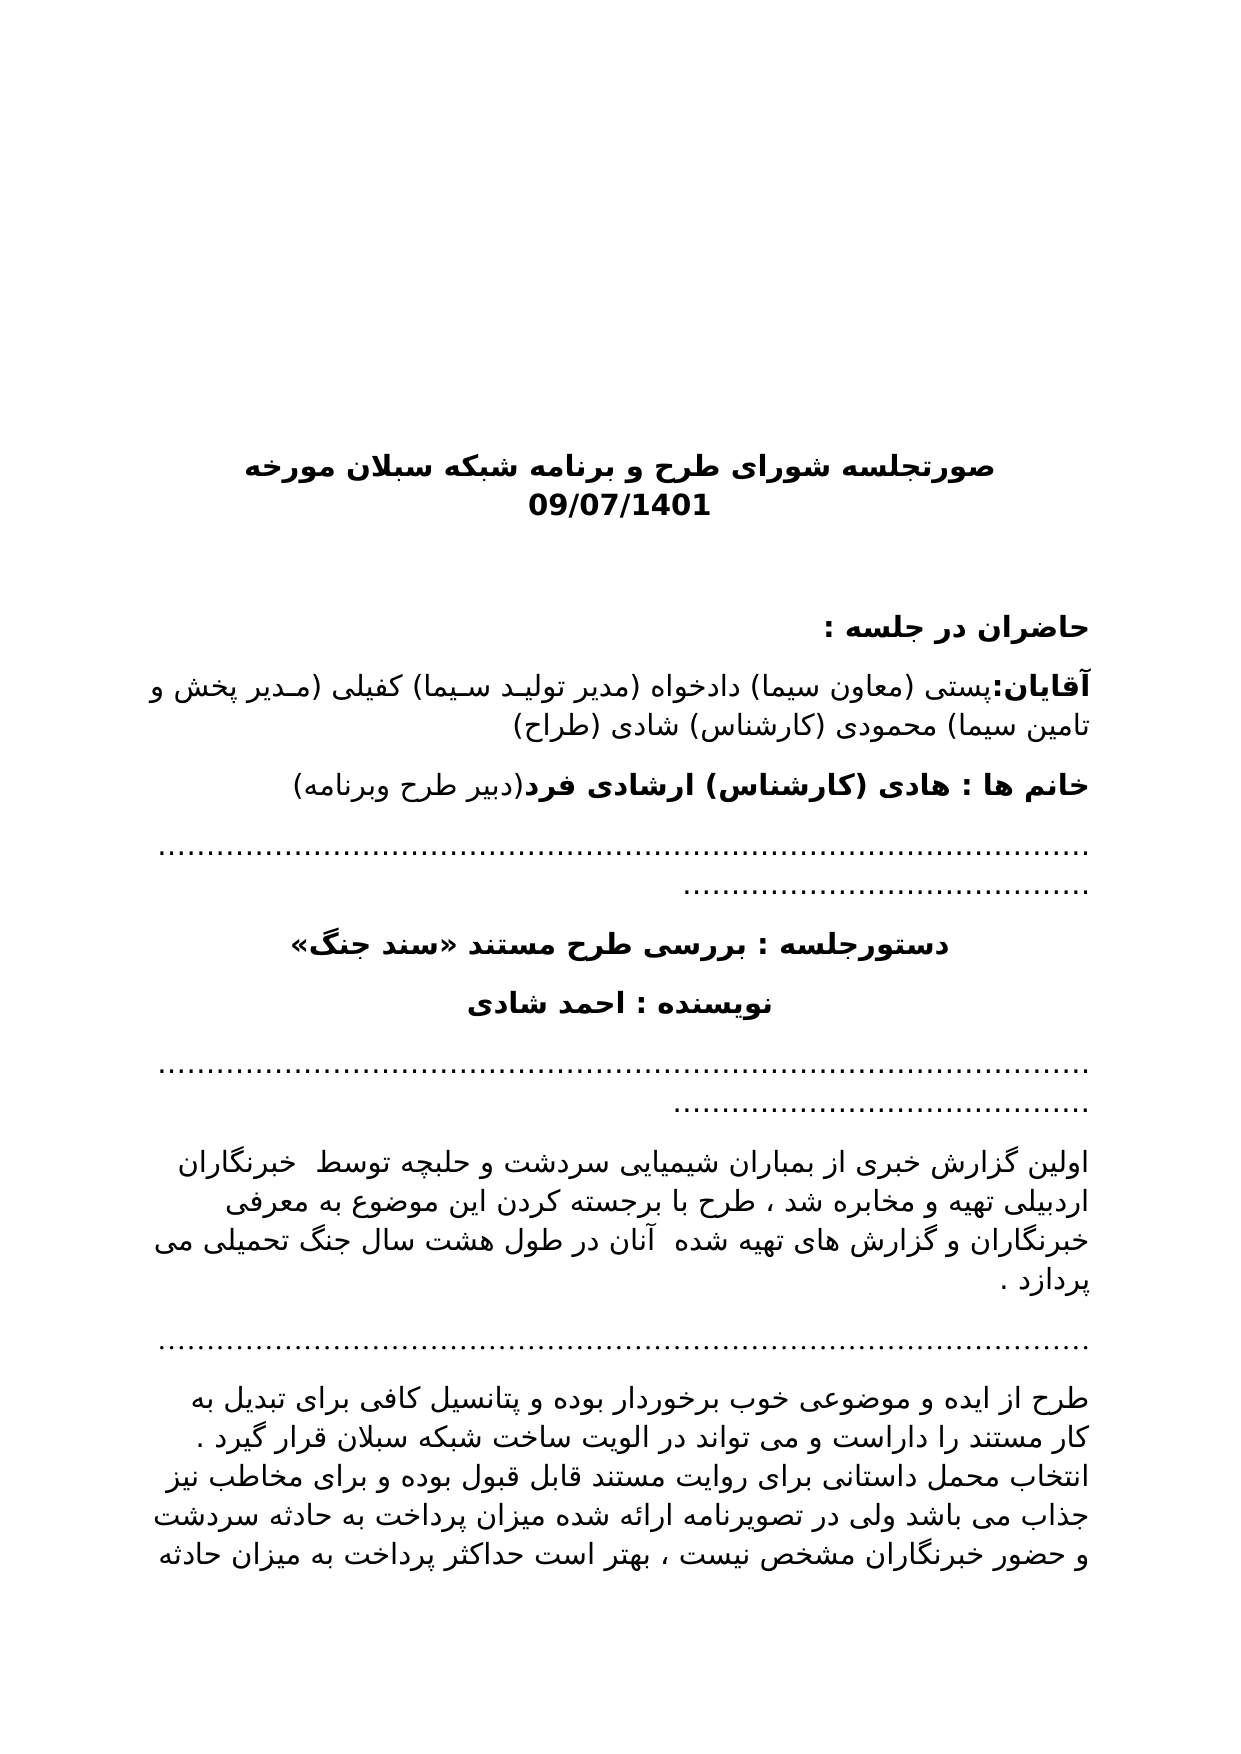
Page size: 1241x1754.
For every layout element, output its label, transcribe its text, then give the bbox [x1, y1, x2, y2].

text …………………………………………………………………………………………………………………………. [150, 1047, 1090, 1119]
text …………………………………………………………………………………… [150, 1322, 1090, 1356]
text ………………………………………………………………………………………………………………………… [150, 828, 1090, 901]
text نویسنده : احمد شادی [150, 987, 1090, 1021]
text حاضران در جلسه : [150, 610, 1090, 644]
text دستورجلسه : بررسی طرح مستند «سند جنگ» [150, 927, 1090, 961]
text صورتجلسه شورای طرح و برنامه شبکه سبلان مورخه 09/07/1401 [150, 449, 1090, 522]
text خانم ها : هادی (کارشناس) ارشادی فرد(دبیر طرح وبرنامه) [150, 768, 1090, 802]
text اولین گزارش خبری از بمباران شیمیایی سردشت و حلبچه توسط خبرنگاران اردبیلی تهیه و مخابره شد ، طرح با برجسته کردن این موضوع به معرفی خبرنگاران و گزارش های تهیه شده آنان در طول هشت سال جنگ تحمیلی می پردازد . [150, 1145, 1090, 1296]
text آقایان:پستی (معاون سیما) دادخواه (مدیر تولید سیما) کفیلی (مدیر پخش و تامین سیما) محمودی (کارشناس) شادی (طراح) [150, 670, 1090, 743]
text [150, 1382, 1090, 1571]
